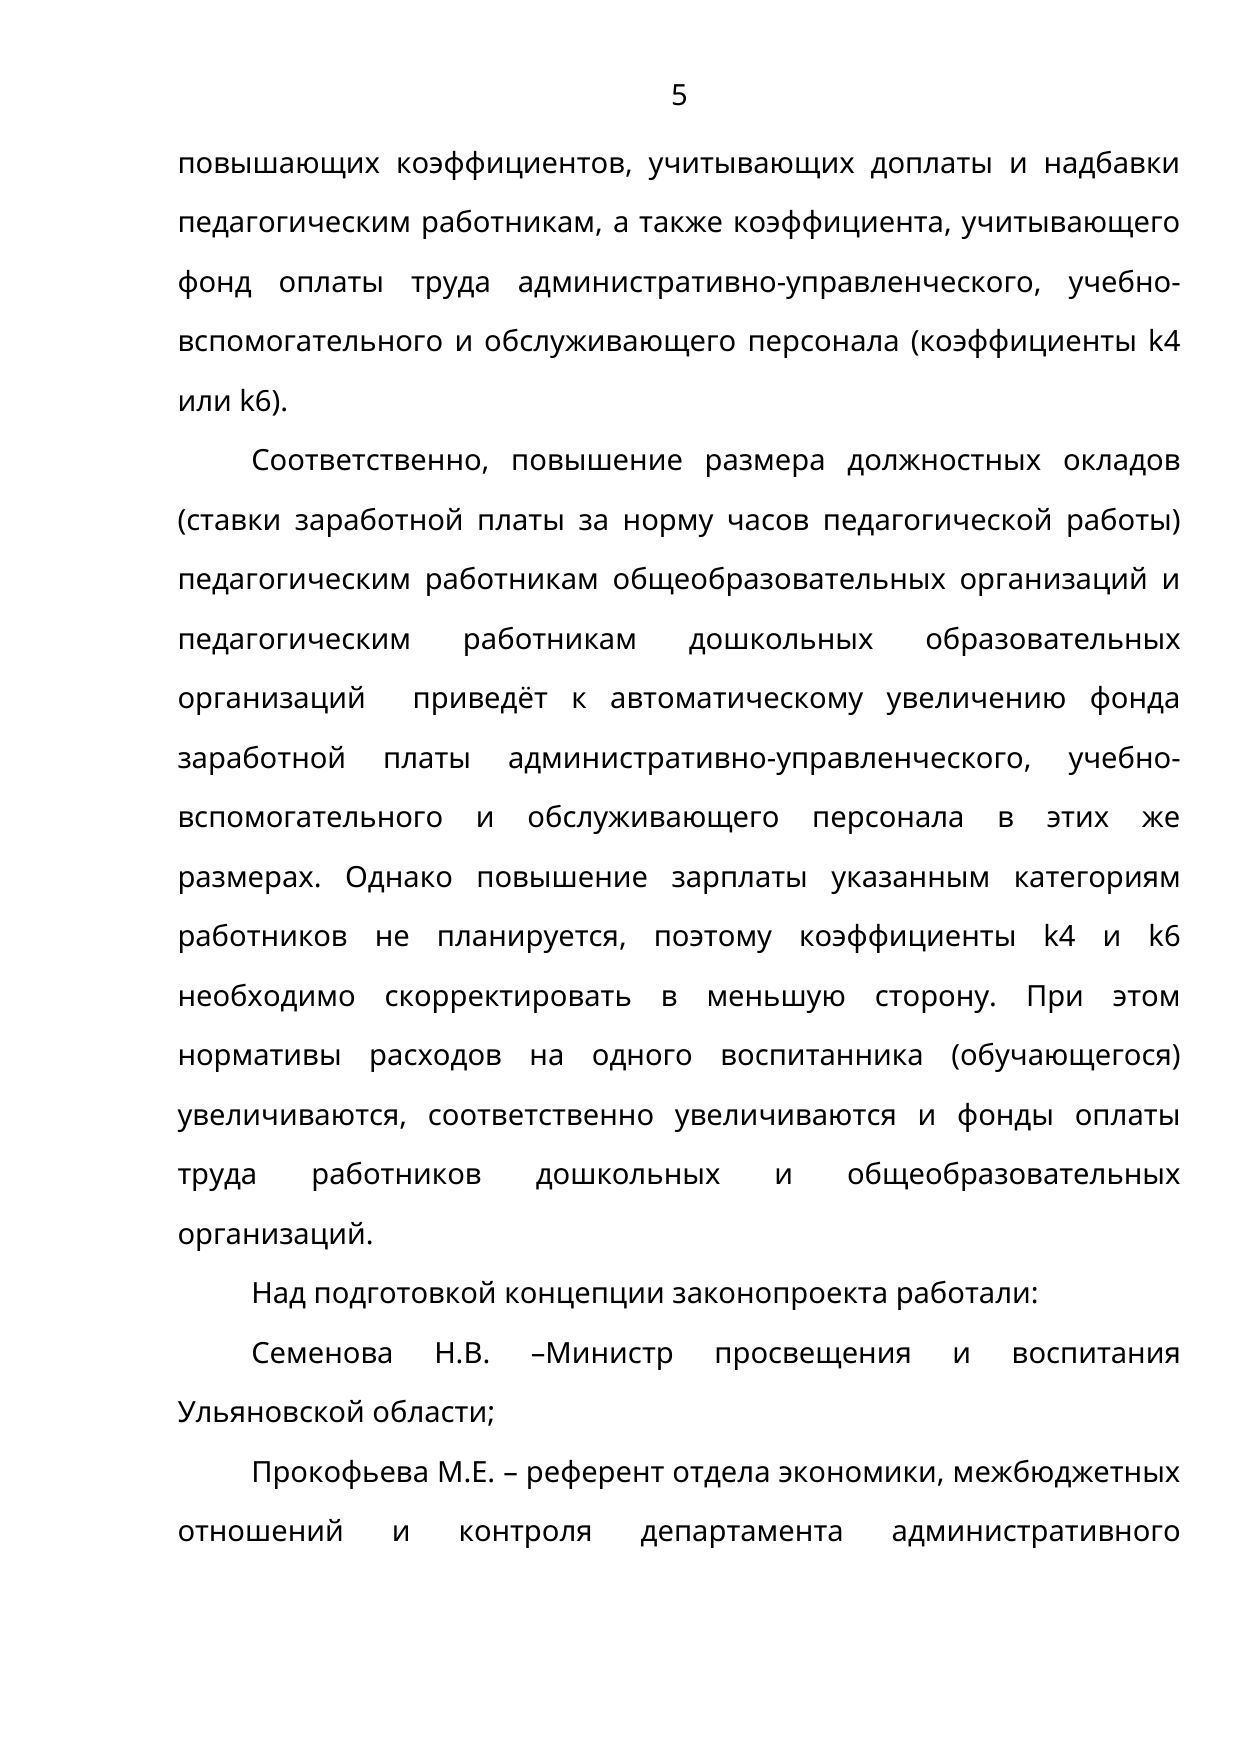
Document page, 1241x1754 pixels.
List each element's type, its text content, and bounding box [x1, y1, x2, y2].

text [177, 1451, 1181, 1550]
text Над подготовкой концепции законопроекта работали: [177, 1272, 1181, 1312]
subtitle Соответственно, повышение размера должностных окладов (ставки заработной платы за норму часов педагогической работы) педагогическим работникам общеобразовательных организаций и педагогическим работникам дошкольных образовательных организаций приведёт к автоматическому увеличению фонда заработной платы административно-управленческого, учебно-вспомогательного и обслуживающего персонала в этих же размерах. Однако повышение зарплаты указанным категориям работников не планируется, поэтому коэффициенты k4 и k6 необходимо скорректировать в меньшую сторону. При этом нормативы расходов на одного воспитанника (обучающегося) увеличиваются, соответственно увеличиваются и фонды оплаты труда работников дошкольных и общеобразовательных организаций. [177, 440, 1181, 1253]
text Семенова Н.В. –Министр просвещения и воспитания Ульяновской области; [177, 1332, 1181, 1431]
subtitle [177, 142, 1181, 420]
